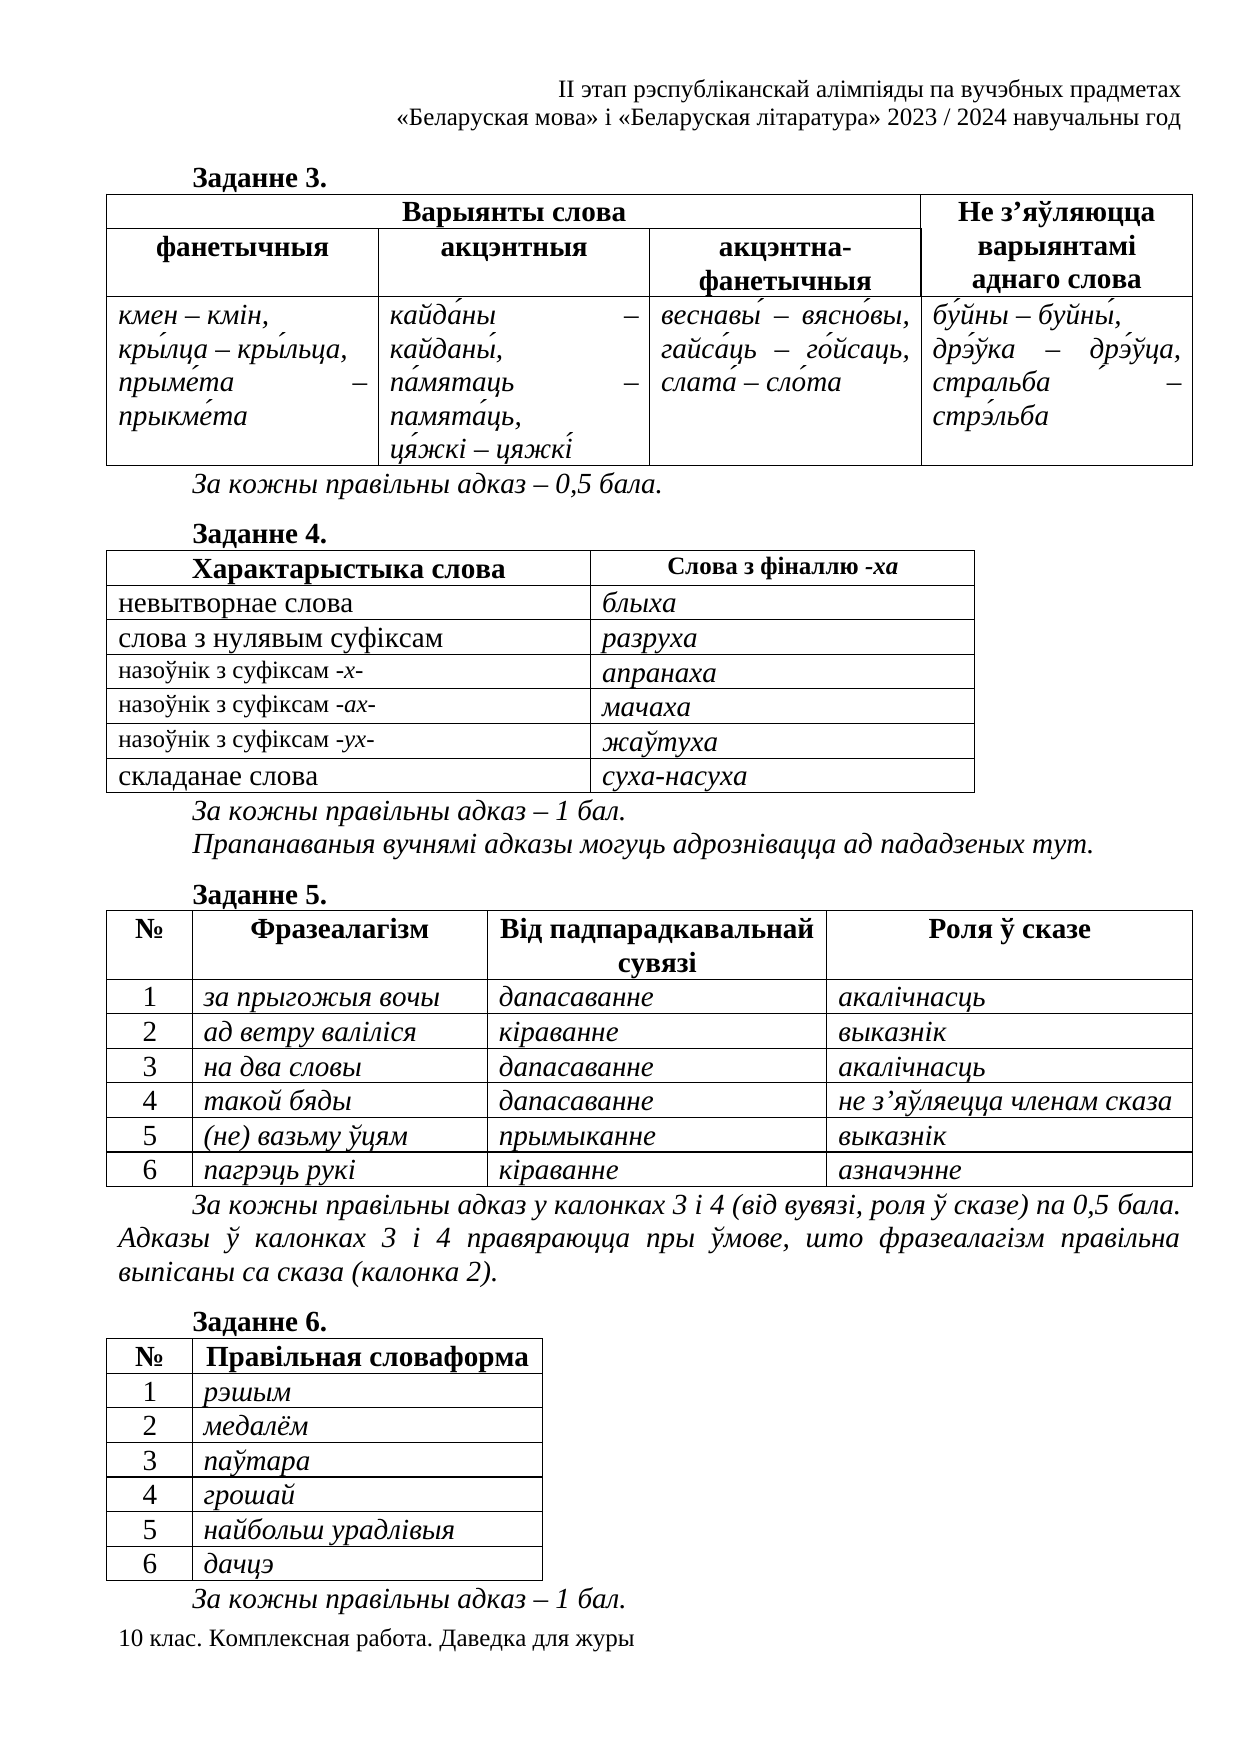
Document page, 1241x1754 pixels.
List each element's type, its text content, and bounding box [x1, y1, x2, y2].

table_cell дапасаванне [488, 980, 826, 1013]
table_header Фразеалагізм [193, 911, 487, 978]
table_cell (не) вазьму ўцям [193, 1118, 487, 1151]
table_cell паўтара [193, 1443, 542, 1476]
table_cell кайда́ны – кайданы́, па́мятаць – памята́ць, ця́жкі – цяжкі́ [379, 297, 649, 465]
table_header Варыянты слова [107, 195, 920, 228]
table_cell бу́йны – буйны́, дрэ́ўка – дрэ́ўца, стральба́ – стрэ́льба [922, 297, 1192, 465]
table_cell акцэнтныя [379, 229, 649, 296]
table_cell за прыгожыя вочы [193, 980, 487, 1013]
table_cell 3 [107, 1443, 192, 1476]
table_cell грошай [193, 1478, 542, 1511]
text Заданне 4. [118, 516, 1181, 550]
table_cell дапасаванне [488, 1083, 826, 1117]
table_cell 1 [107, 980, 192, 1013]
table_cell ад ветру валіліся [193, 1014, 487, 1048]
text За кожны правільны адказ – 1 бал. [118, 1581, 1181, 1615]
table_cell 2 [107, 1408, 192, 1442]
table_header № [107, 911, 192, 978]
table_cell кіраванне [488, 1153, 826, 1186]
table_cell дачцэ [193, 1547, 542, 1580]
table_cell на два словы [193, 1049, 487, 1082]
table_cell слова з нулявым суфіксам [107, 620, 590, 654]
table_cell веснавы́ – вясно́вы, гайса́ць – го́йсаць, слата́ – сло́та [650, 297, 921, 465]
table_cell пагрэць рукі [193, 1153, 487, 1186]
table_cell апранаха [591, 655, 974, 688]
table_cell складанае слова [107, 759, 590, 792]
table_cell 3 [107, 1049, 192, 1082]
table_cell акалічнасць [827, 1049, 1192, 1082]
table_cell назоўнік з суфіксам -х- [107, 655, 590, 688]
table_cell жаўтуха [591, 724, 974, 757]
text За кожны правільны адказ – 1 бал. [118, 793, 1181, 827]
table_cell акцэнтна-фанетычныя [650, 229, 920, 296]
text За кожны правільны адказ – 0,5 бала. [118, 466, 1181, 499]
table_header Характарыстыка слова [107, 551, 590, 584]
table_header Не з’яўляюцца варыянтамі аднаго слова [921, 195, 1192, 296]
table_header Правільная словаформа [193, 1339, 542, 1373]
table_cell суха-насуха [591, 759, 974, 792]
table_cell 1 [107, 1374, 192, 1407]
table_cell дапасаванне [488, 1049, 826, 1082]
table_cell невытворнае слова [107, 586, 590, 619]
table_cell такой бяды [193, 1083, 487, 1117]
table_header Роля ў сказе [827, 911, 1192, 978]
text Заданне 6. [118, 1304, 1181, 1338]
table_cell выказнік [827, 1118, 1192, 1151]
table_cell 4 [107, 1083, 192, 1117]
table_cell назоўнік з суфіксам -ах- [107, 689, 590, 723]
table_cell акалічнасць [827, 980, 1192, 1013]
table_cell 6 [107, 1153, 192, 1186]
text Заданне 3. [118, 160, 1181, 193]
table_cell 6 [107, 1547, 192, 1580]
table_cell выказнік [827, 1014, 1192, 1048]
table_cell кмен – кмін, кры́лца – кры́льца, прыме́та – прыкме́та [107, 297, 378, 465]
text За кожны правільны адказ у калонках 3 і 4 (від вувязі, роля ў сказе) па 0,5 бала. Адказы ў калонках 3 і 4 правяраюцца пры ўмове, што фразеалагізм правільна выпісаны са сказа (калонка 2). [118, 1187, 1181, 1288]
table_header № [107, 1339, 192, 1373]
text Заданне 5. [118, 877, 1181, 910]
table_cell азначэнне [827, 1153, 1192, 1186]
table_cell прымыканне [488, 1118, 826, 1151]
table_cell медалём [193, 1408, 542, 1442]
table_cell найбольш урадлівыя [193, 1512, 542, 1546]
table_cell кіраванне [488, 1014, 826, 1048]
table_cell 2 [107, 1014, 192, 1048]
table_cell 4 [107, 1478, 192, 1511]
table_cell разруха [591, 620, 974, 654]
table_cell 5 [107, 1512, 192, 1546]
table_cell фанетычныя [107, 229, 378, 296]
table_cell не з’яўляецца членам сказа [827, 1083, 1192, 1117]
table_cell рэшым [193, 1374, 542, 1407]
table_cell назоўнік з суфіксам -ух- [107, 724, 590, 757]
table_header Слова з фіналлю -ха [591, 551, 974, 584]
text Прапанаваныя вучнямі адказы могуць адрознівацца ад пададзеных тут. [118, 827, 1181, 860]
table_cell 5 [107, 1118, 192, 1151]
table_header Від падпарадкавальнай сувязі [488, 911, 826, 978]
table_cell мачаха [591, 689, 974, 723]
table_cell блыха [591, 586, 974, 619]
